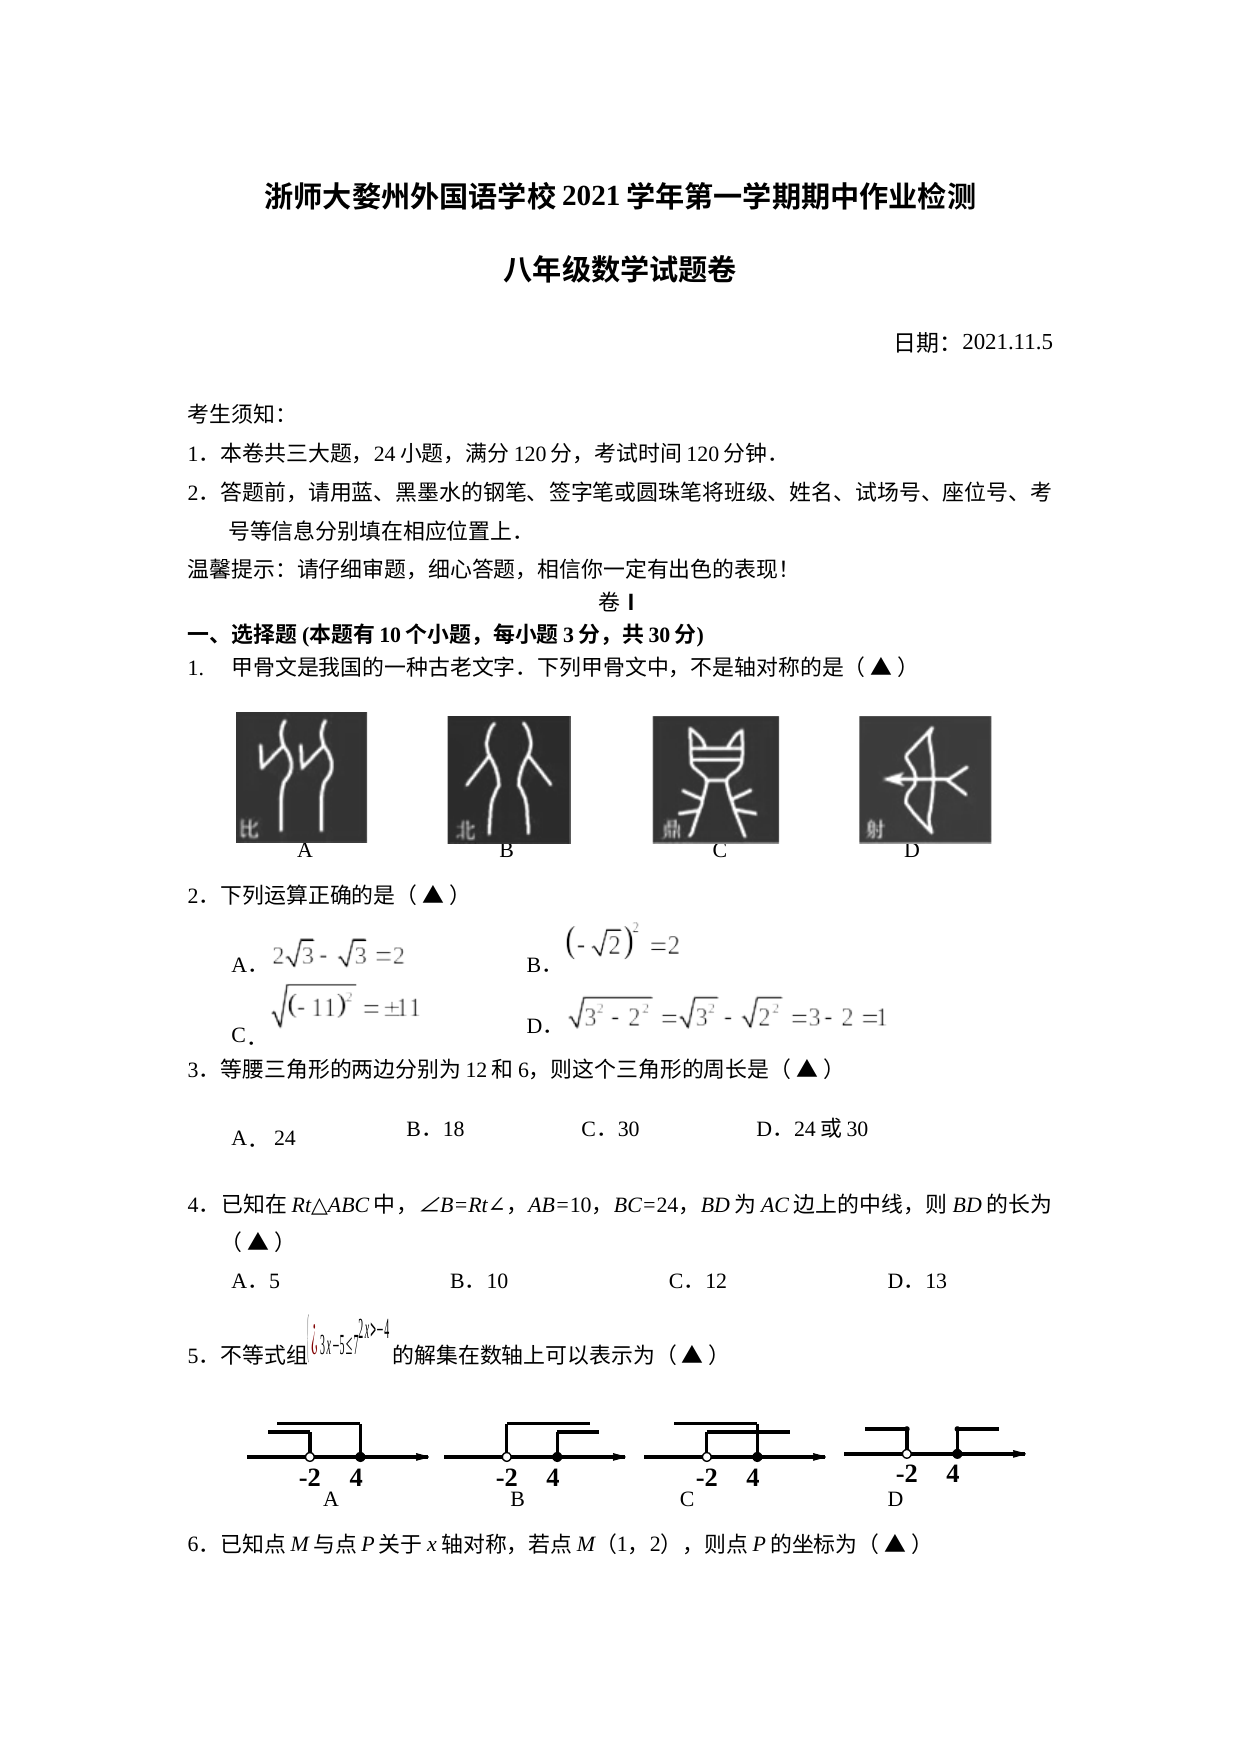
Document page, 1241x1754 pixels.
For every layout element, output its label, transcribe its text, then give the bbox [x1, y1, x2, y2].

text A． 24 B．18 C．30 D．24或30 [231, 1100, 1053, 1165]
text 2．下列运算正确的是（ ▲ ） [187, 878, 1053, 910]
list A B C D [231, 833, 1053, 866]
text A B C D [187, 1482, 1053, 1514]
text 1．本卷共三大题，24小题，满分120分，考试时间120分钟． [187, 436, 1053, 468]
text 考生须知： [187, 397, 1053, 429]
text 2．答题前，请用蓝、黑墨水的钢笔、签字笔或圆珠笔将班级、姓名、试场号、座位号、考号等信息分别填在相应位置上． [187, 474, 1053, 546]
text 日期：2021.11.5 [187, 309, 1053, 374]
text 卷Ⅰ [187, 584, 1053, 617]
text 八年级数学试题卷 [187, 235, 1053, 300]
text A．5 B．10 C．12 D．13 [187, 1262, 1053, 1295]
text 5．不等式组的解集在数轴上可以表示为（ ▲ ） [187, 1311, 1053, 1376]
list 选择题 (本题有10个小题，每小题3分，共30分) [187, 617, 1053, 649]
text 温馨提示：请仔细审题，细心答题，相信你一定有出色的表现！ [187, 552, 1053, 584]
list 甲骨文是我国的一种古老文字．下列甲骨文中，不是轴对称的是（ ▲ ） [187, 649, 1053, 682]
text 浙师大婺州外国语学校2021学年第一学期期中作业检测 [187, 162, 1053, 227]
text 3．等腰三角形的两边分别为12和6，则这个三角形的周长是（ ▲ ） [187, 1052, 1053, 1084]
text 6．已知点M与点P关于x轴对称，若点M（1，2），则点P的坐标为（ ▲ ） [187, 1527, 1053, 1559]
text C． D． [187, 979, 1053, 1052]
text A．①②③ B．①②④ C．①③④ D．①②③④ [447, 716, 571, 844]
text A． B． [187, 916, 1053, 979]
text 4．已知在Rt△ABC中，∠B=Rt∠，AB=10，BC=24，BD为AC边上的中线，则BD的长为（ ▲ ） [187, 1187, 1053, 1256]
